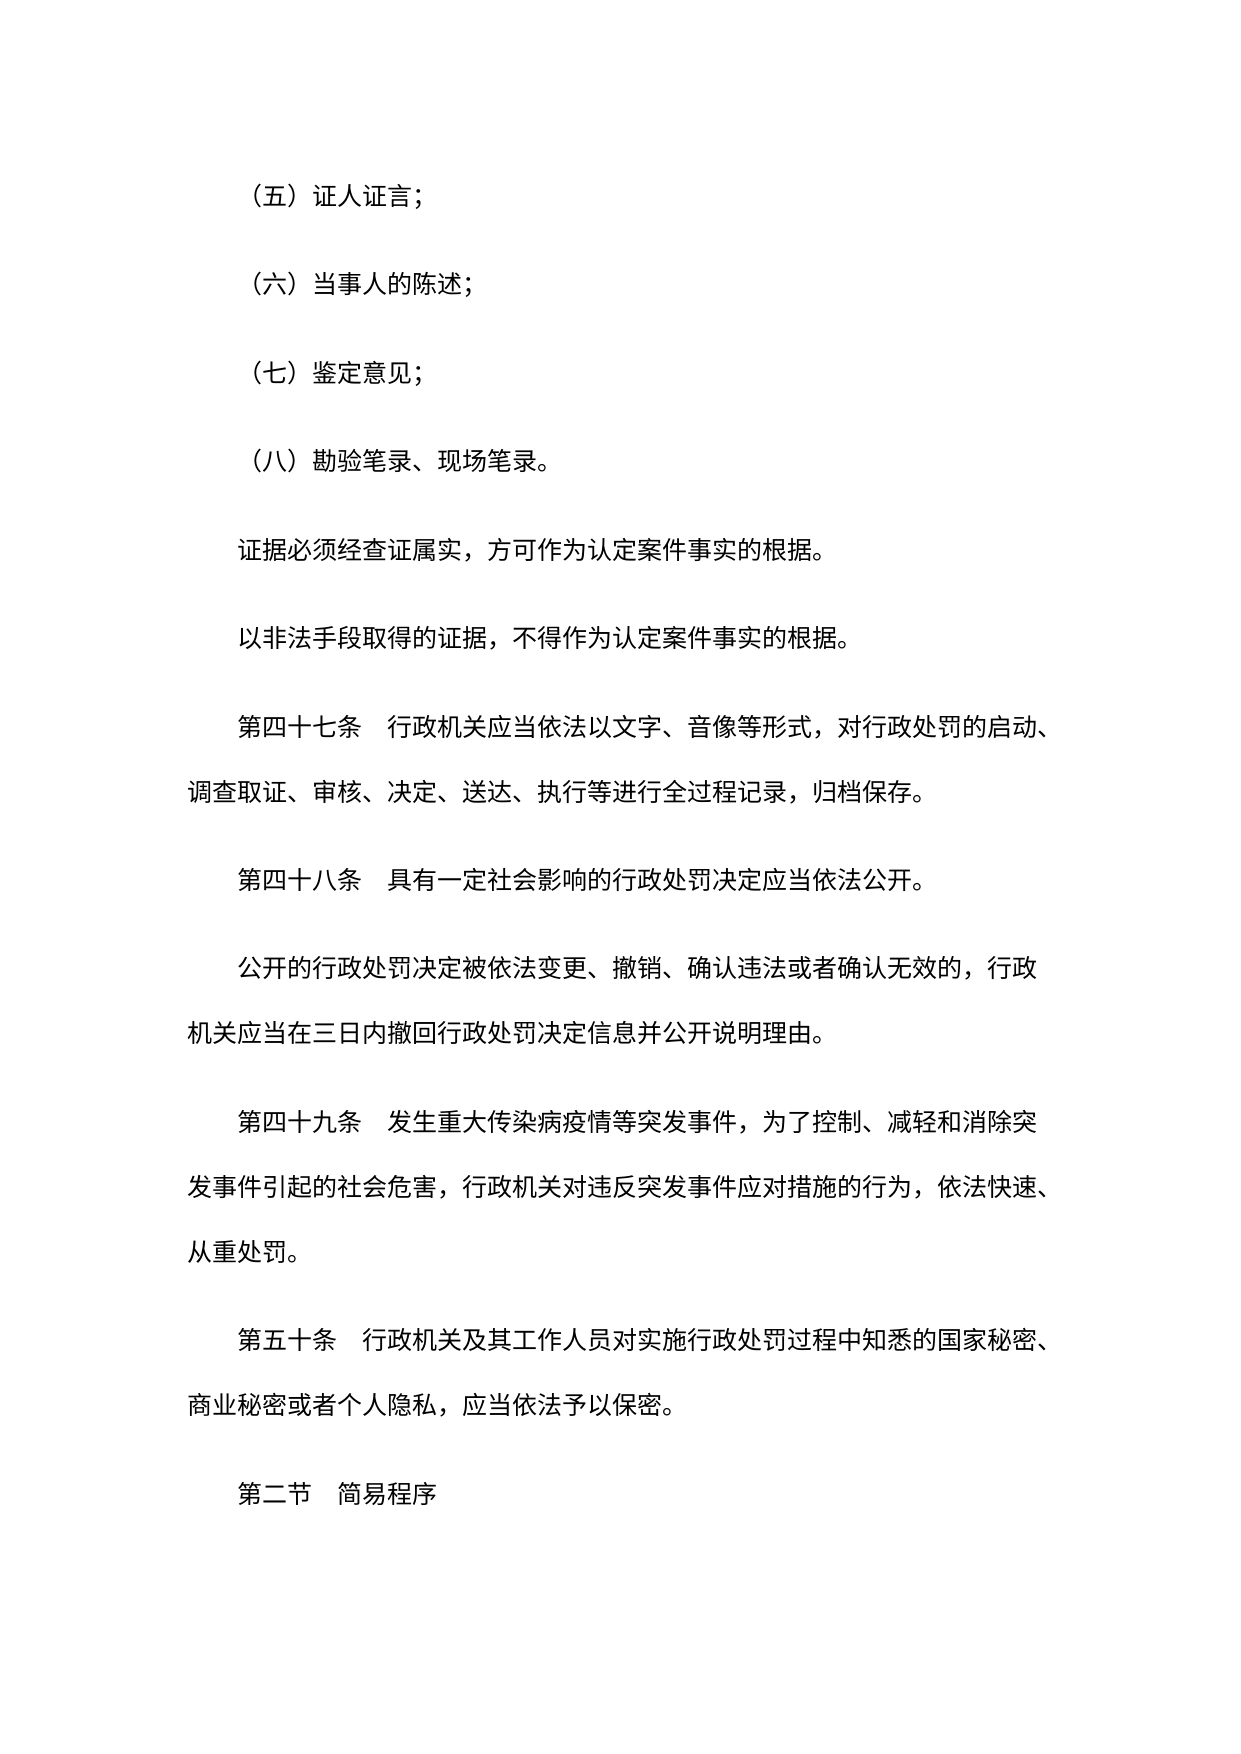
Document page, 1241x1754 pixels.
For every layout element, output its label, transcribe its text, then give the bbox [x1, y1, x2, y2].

text 公开的行政处罚决定被依法变更、撤销、确认违法或者确认无效的，行政机关应当在三日内撤回行政处罚决定信息并公开说明理由。 [187, 934, 1053, 1064]
text 以非法手段取得的证据，不得作为认定案件事实的根据。 [187, 604, 1053, 669]
text （八）勘验笔录、现场笔录。 [187, 427, 1053, 492]
text 第四十八条 具有一定社会影响的行政处罚决定应当依法公开。 [187, 846, 1053, 911]
text （五）证人证言； [187, 162, 1053, 227]
text 第二节 简易程序 [187, 1460, 1053, 1525]
text 证据必须经查证属实，方可作为认定案件事实的根据。 [187, 516, 1053, 581]
text （六）当事人的陈述； [187, 250, 1053, 315]
text （七）鉴定意见； [187, 339, 1053, 404]
text 第四十七条 行政机关应当依法以文字、音像等形式，对行政处罚的启动、调查取证、审核、决定、送达、执行等进行全过程记录，归档保存。 [187, 693, 1053, 823]
text 第四十九条 发生重大传染病疫情等突发事件，为了控制、减轻和消除突发事件引起的社会危害，行政机关对违反突发事件应对措施的行为，依法快速、从重处罚。 [187, 1088, 1053, 1283]
text 第五十条 行政机关及其工作人员对实施行政处罚过程中知悉的国家秘密、商业秘密或者个人隐私，应当依法予以保密。 [187, 1306, 1053, 1436]
